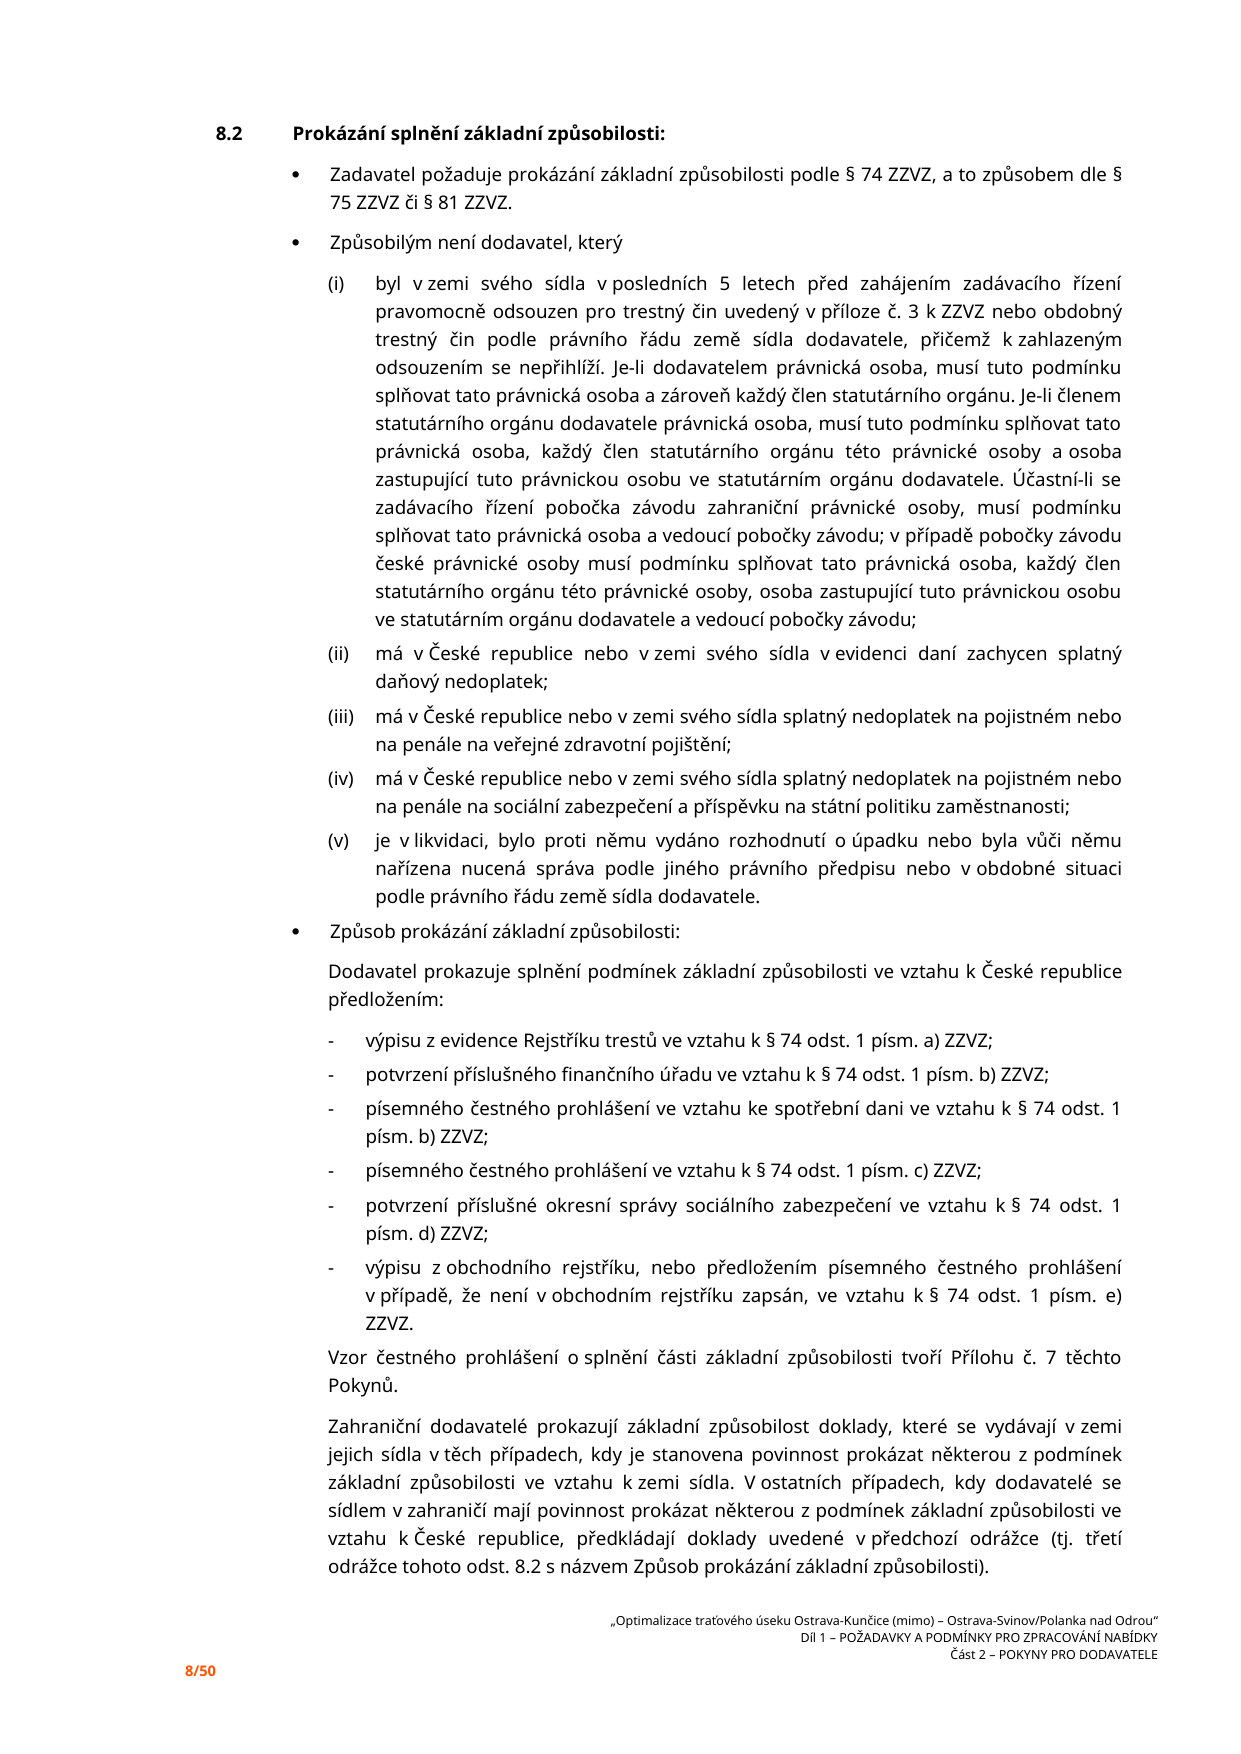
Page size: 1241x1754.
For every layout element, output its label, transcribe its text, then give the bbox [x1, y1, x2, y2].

text je v likvidaci, bylo proti němu vydáno rozhodnutí o úpadku nebo byla vůči němu nařízena nucená správa podle jiného právního předpisu nebo v obdobné situaci podle právního řádu země sídla dodavatele. [328, 828, 1122, 909]
list výpisu z evidence Rejstříku trestů ve vztahu k § 74 odst. 1 písm. a) ZZVZ; [328, 1027, 1122, 1052]
list Zadavatel požaduje prokázání základní způsobilosti podle § 74 ZZVZ, a to způsobem dle § 75 ZZVZ či § 81 ZZVZ. [292, 161, 1122, 215]
list písemného čestného prohlášení ve vztahu k § 74 odst. 1 písm. c) ZZVZ; [328, 1158, 1122, 1183]
list potvrzení příslušného finančního úřadu ve vztahu k § 74 odst. 1 písm. b) ZZVZ; [328, 1061, 1122, 1087]
text Vzor čestného prohlášení o splnění části základní způsobilosti tvoří Přílohu č. 7 těchto Pokynů. [328, 1345, 1122, 1398]
list Způsobilým není dodavatel, který [292, 230, 1122, 255]
list písemného čestného prohlášení ve vztahu ke spotřební dani ve vztahu k § 74 odst. 1 písm. b) ZZVZ; [328, 1096, 1122, 1149]
text Prokázání splnění základní způsobilosti: [216, 121, 1122, 146]
list výpisu z obchodního rejstříku, nebo předložením písemného čestného prohlášení v případě, že není v obchodním rejstříku zapsán, ve vztahu k § 74 odst. 1 písm. e) ZZVZ. [328, 1254, 1122, 1336]
list potvrzení příslušné okresní správy sociálního zabezpečení ve vztahu k § 74 odst. 1 písm. d) ZZVZ; [328, 1192, 1122, 1246]
text má v České republice nebo v zemi svého sídla v evidenci daní zachycen splatný daňový nedoplatek; [328, 641, 1122, 694]
list Způsob prokázání základní způsobilosti: [292, 918, 1122, 943]
text má v České republice nebo v zemi svého sídla splatný nedoplatek na pojistném nebo na penále na sociální zabezpečení a příspěvku na státní politiku zaměstnanosti; [328, 765, 1122, 819]
text Dodavatel prokazuje splnění podmínek základní způsobilosti ve vztahu k České republice předložením: [328, 958, 1122, 1012]
text má v České republice nebo v zemi svého sídla splatný nedoplatek na pojistném nebo na penále na veřejné zdravotní pojištění; [328, 703, 1122, 757]
text byl v zemi svého sídla v posledních 5 letech před zahájením zadávacího řízení pravomocně odsouzen pro trestný čin uvedený v příloze č. 3 k ZZVZ nebo obdobný trestný čin podle právního řádu země sídla dodavatele, přičemž k zahlazeným odsouzením se nepřihlíží. Je-li dodavatelem právnická osoba, musí tuto podmínku splňovat tato právnická osoba a zároveň každý člen statutárního orgánu. Je-li členem statutárního orgánu dodavatele právnická osoba, musí tuto podmínku splňovat tato právnická osoba, každý člen statutárního orgánu této právnické osoby a osoba zastupující tuto právnickou osobu ve statutárním orgánu dodavatele. Účastní-li se zadávacího řízení pobočka závodu zahraniční právnické osoby, musí podmínku splňovat tato právnická osoba a vedoucí pobočky závodu; v případě pobočky závodu české právnické osoby musí podmínku splňovat tato právnická osoba, každý člen statutárního orgánu této právnické osoby, osoba zastupující tuto právnickou osobu ve statutárním orgánu dodavatele a vedoucí pobočky závodu; [328, 270, 1122, 632]
text Zahraniční dodavatelé prokazují základní způsobilost doklady, které se vydávají v zemi jejich sídla v těch případech, kdy je stanovena povinnost prokázat některou z podmínek základní způsobilosti ve vztahu k zemi sídla. V ostatních případech, kdy dodavatelé se sídlem v zahraničí mají povinnost prokázat některou z podmínek základní způsobilosti ve vztahu k České republice, předkládají doklady uvedené v předchozí odrážce (tj. třetí odrážce tohoto odst. 8.2 s názvem Způsob prokázání základní způsobilosti). [328, 1413, 1122, 1579]
